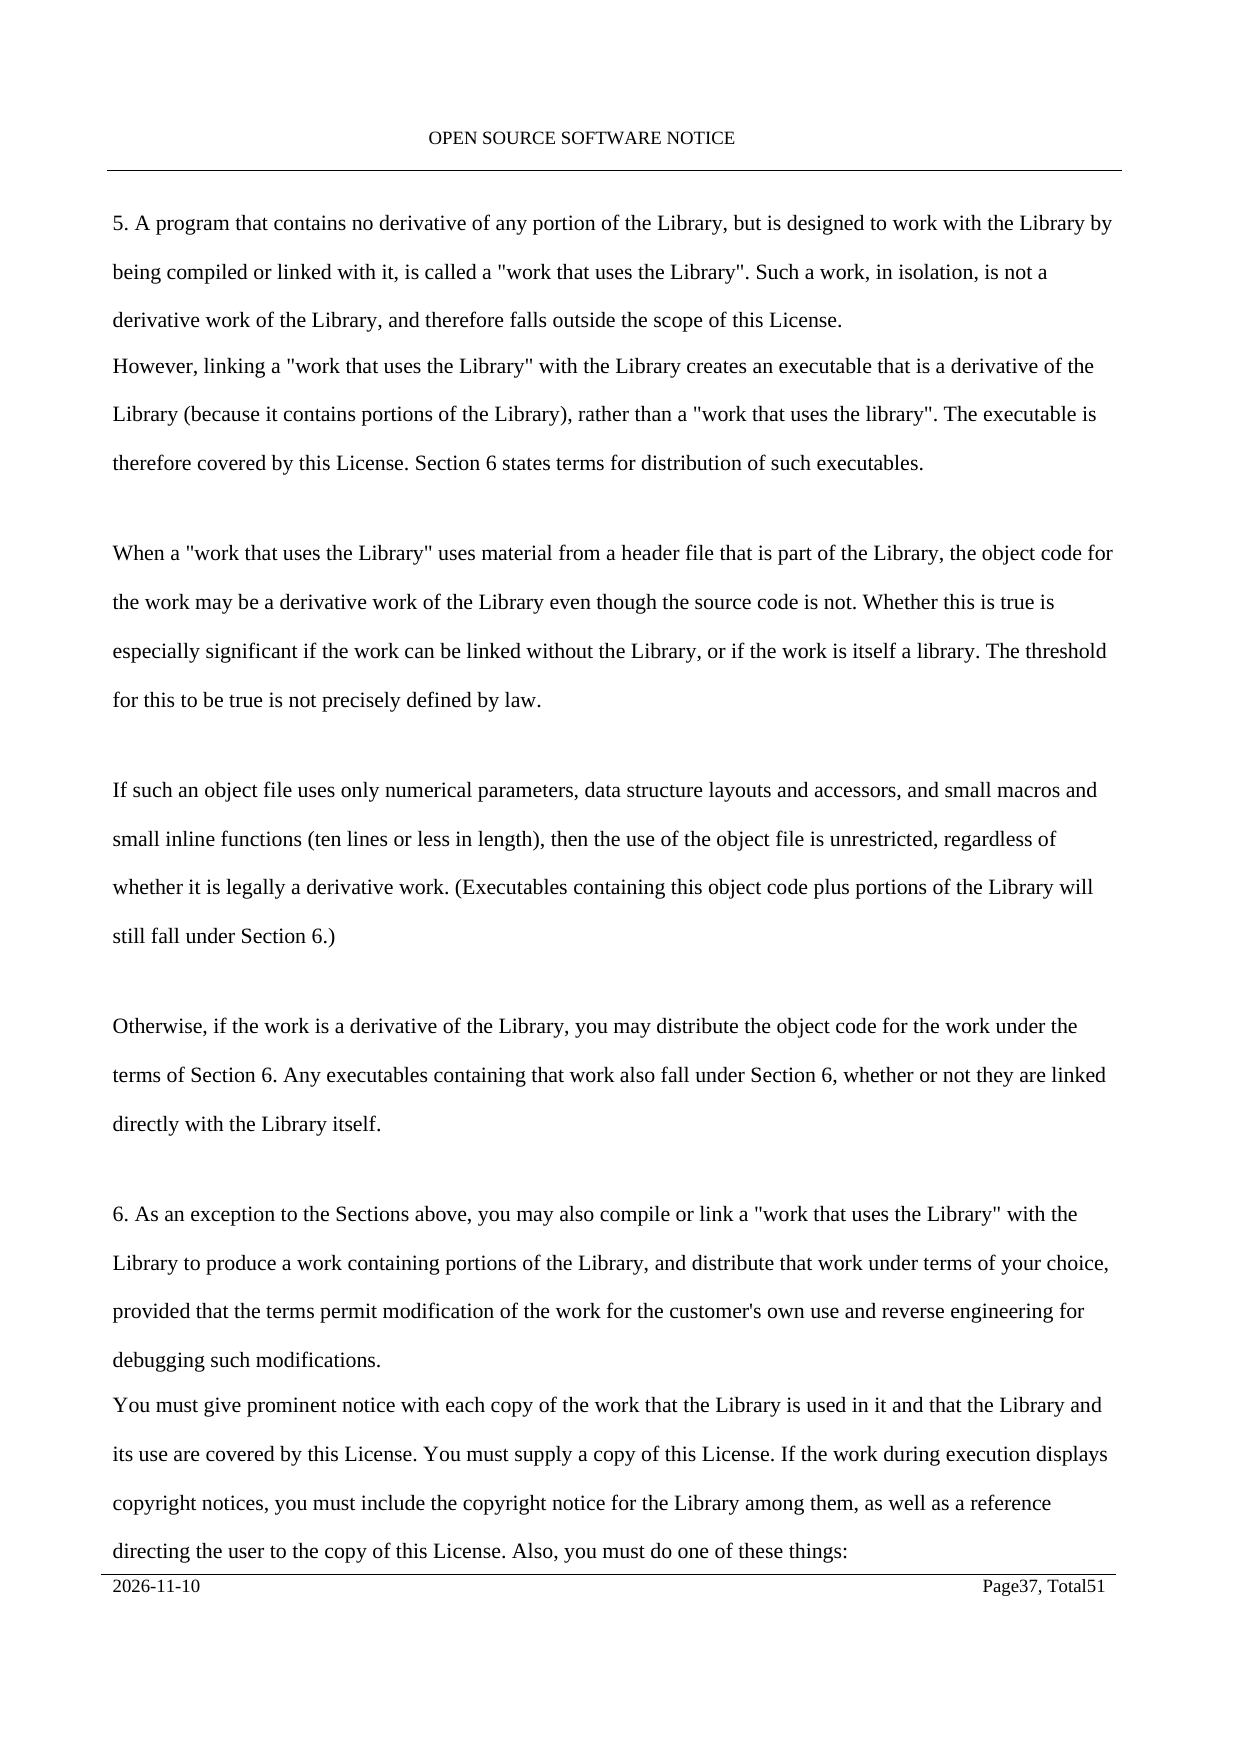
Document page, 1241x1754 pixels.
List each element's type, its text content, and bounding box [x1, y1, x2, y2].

text When a "work that uses the Library" uses material from a header file that is part of the Library, the object code for the work may be a derivative work of the Library even though the source code is not. Whether this is true is especially significant if the work can be linked without the Library, or if the work is itself a library. The threshold for this to be true is not precisely defined by law. [112, 537, 1128, 715]
text You must give prominent notice with each copy of the work that the Library is used in it and that the Library and its use are covered by this License. You must supply a copy of this License. If the work during execution displays copyright notices, you must include the copyright notice for the Library among them, as well as a reference directing the user to the copy of this License. Also, you must do one of these things: [112, 1389, 1128, 1567]
text If such an object file uses only numerical parameters, data structure layouts and accessors, and small macros and small inline functions (ten lines or less in length), then the use of the object file is unrestricted, regardless of whether it is legally a derivative work. (Executables containing this object code plus portions of the Library will still fall under Section 6.) [112, 773, 1128, 952]
text 5. A program that contains no derivative of any portion of the Library, but is designed to work with the Library by being compiled or linked with it, is called a "work that uses the Library". Such a work, in isolation, is not a derivative work of the Library, and therefore falls outside the scope of this License. [112, 206, 1128, 336]
text Otherwise, if the work is a derivative of the Library, you may distribute the object code for the work under the terms of Section 6. Any executables containing that work also fall under Section 6, whether or not they are linked directly with the Library itself. [112, 1009, 1128, 1139]
text However, linking a "work that uses the Library" with the Library creates an executable that is a derivative of the Library (because it contains portions of the Library), rather than a "work that uses the library". The executable is therefore covered by this License. Section 6 states terms for distribution of such executables. [112, 349, 1128, 479]
text 6. As an exception to the Sections above, you may also compile or link a "work that uses the Library" with the Library to produce a work containing portions of the Library, and distribute that work under terms of your choice, provided that the terms permit modification of the work for the customer's own use and reverse engineering for debugging such modifications. [112, 1197, 1128, 1376]
